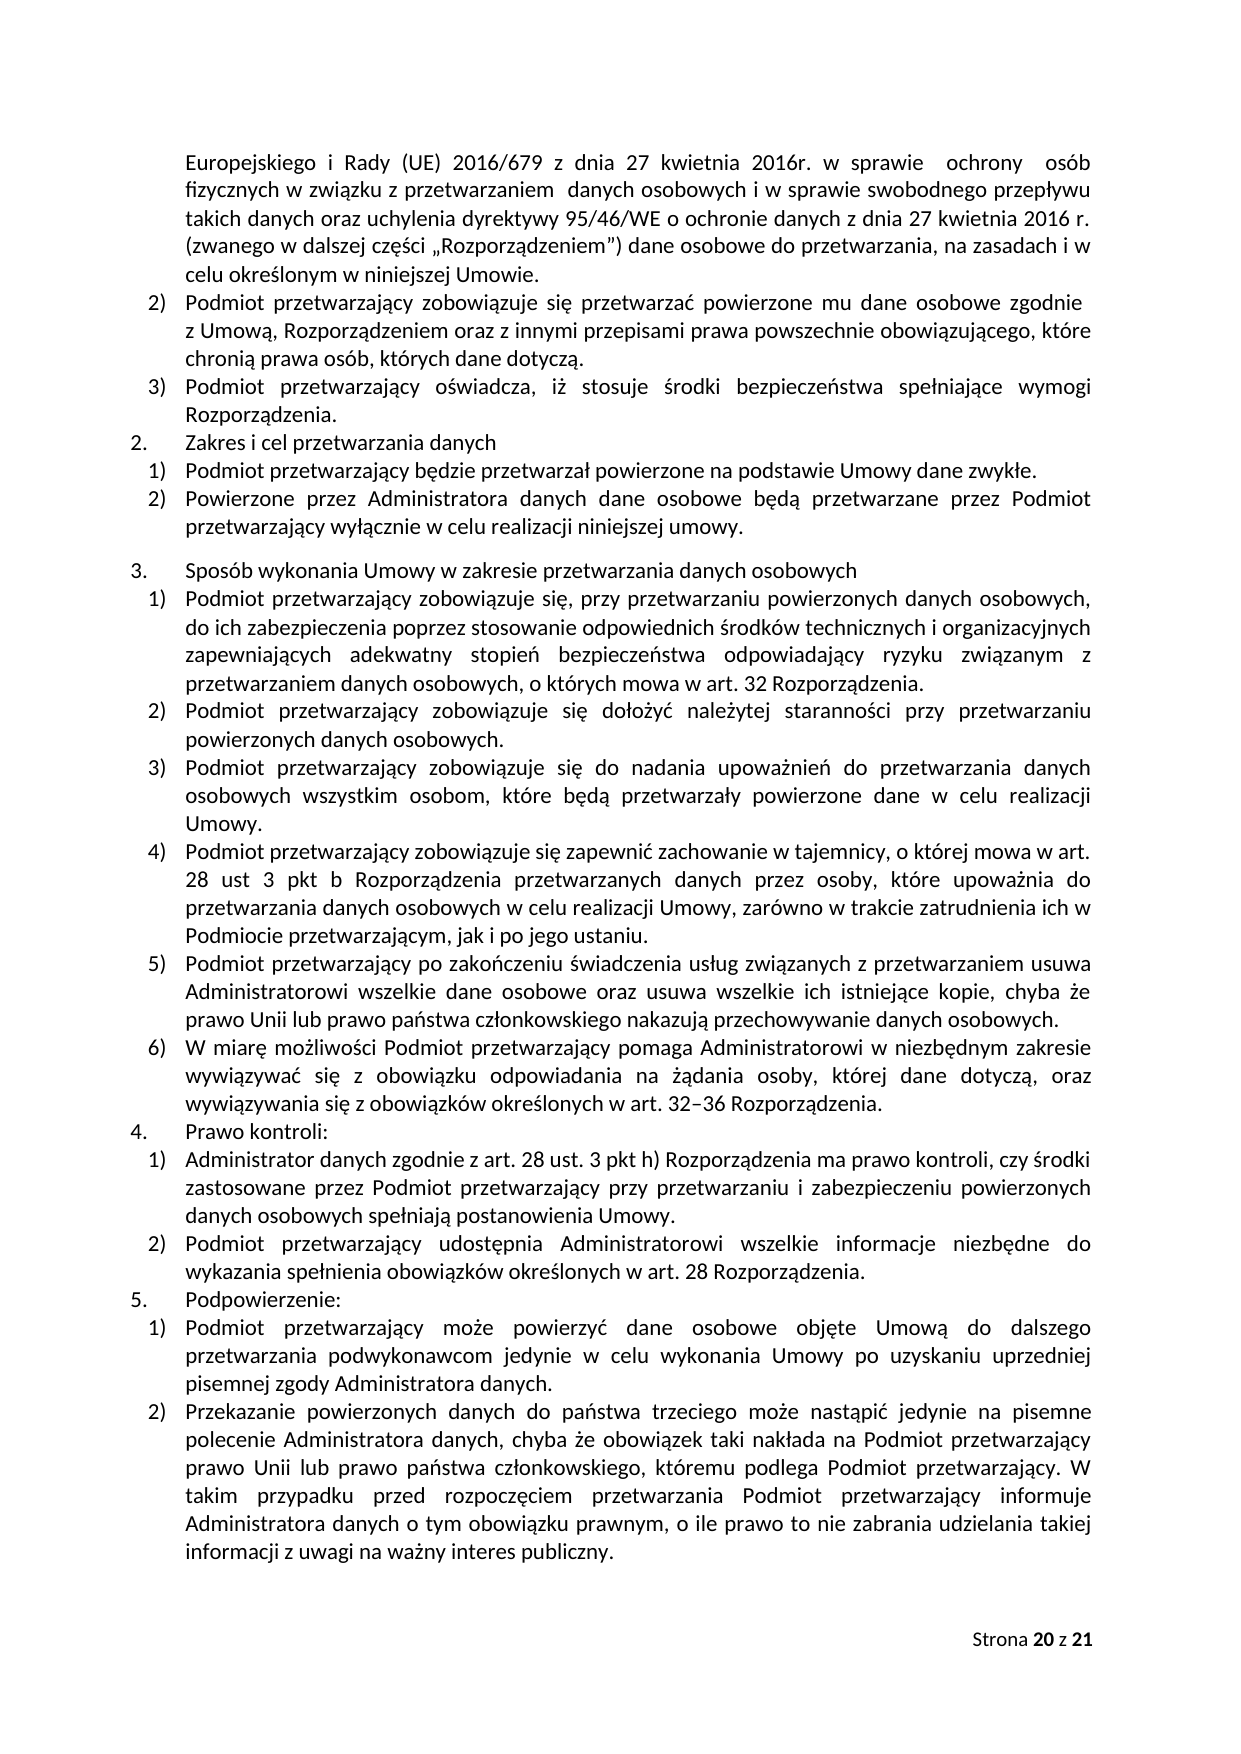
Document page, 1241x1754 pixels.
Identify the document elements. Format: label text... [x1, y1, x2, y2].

list Podmiot przetwarzający po zakończeniu świadczenia usług związanych z przetwarzaniem usuwa Administratorowi wszelkie dane osobowe oraz usuwa wszelkie ich istniejące kopie, chyba że prawo Unii lub prawo państwa członkowskiego nakazują przechowywanie danych osobowych. [148, 949, 1093, 1033]
list Przekazanie powierzonych danych do państwa trzeciego może nastąpić jedynie na pisemne polecenie Administratora danych, chyba że obowiązek taki nakłada na Podmiot przetwarzający prawo Unii lub prawo państwa członkowskiego, któremu podlega Podmiot przetwarzający. W takim przypadku przed rozpoczęciem przetwarzania Podmiot przetwarzający informuje Administratora danych o tym obowiązku prawnym, o ile prawo to nie zabrania udzielania takiej informacji z uwagi na ważny interes publiczny. [148, 1397, 1093, 1565]
list Podmiot przetwarzający zobowiązuje się dołożyć należytej staranności przy przetwarzaniu powierzonych danych osobowych. [148, 697, 1093, 753]
list Zakres i cel przetwarzania danych [148, 428, 1093, 456]
list Administrator danych zgodnie z art. 28 ust. 3 pkt h) Rozporządzenia ma prawo kontroli, czy środki zastosowane przez Podmiot przetwarzający przy przetwarzaniu i zabezpieczeniu powierzonych danych osobowych spełniają postanowienia Umowy. [148, 1145, 1093, 1229]
list W miarę możliwości Podmiot przetwarzający pomaga Administratorowi w niezbędnym zakresie wywiązywać się z obowiązku odpowiadania na żądania osoby, której dane dotyczą, oraz wywiązywania się z obowiązków określonych w art. 32–36 Rozporządzenia. [148, 1033, 1093, 1117]
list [148, 148, 1093, 288]
list Podmiot przetwarzający oświadcza, iż stosuje środki bezpieczeństwa spełniające wymogi Rozporządzenia. [148, 372, 1093, 428]
list Sposób wykonania Umowy w zakresie przetwarzania danych osobowych [148, 557, 1093, 584]
list Powierzone przez Administratora danych dane osobowe będą przetwarzane przez Podmiot przetwarzający wyłącznie w celu realizacji niniejszej umowy. [148, 484, 1093, 540]
list Podmiot przetwarzający zobowiązuje się zapewnić zachowanie w tajemnicy, o której mowa w art. 28 ust 3 pkt b Rozporządzenia przetwarzanych danych przez osoby, które upoważnia do przetwarzania danych osobowych w celu realizacji Umowy, zarówno w trakcie zatrudnienia ich w Podmiocie przetwarzającym, jak i po jego ustaniu. [148, 837, 1093, 949]
list Prawo kontroli: [148, 1117, 1093, 1145]
list Podmiot przetwarzający zobowiązuje się przetwarzać powierzone mu dane osobowe zgodnie z Umową, Rozporządzeniem oraz z innymi przepisami prawa powszechnie obowiązującego, które chronią prawa osób, których dane dotyczą. [148, 288, 1093, 372]
list Podmiot przetwarzający może powierzyć dane osobowe objęte Umową do dalszego przetwarzania podwykonawcom jedynie w celu wykonania Umowy po uzyskaniu uprzedniej pisemnej zgody Administratora danych. [148, 1313, 1093, 1397]
list Podpowierzenie: [148, 1285, 1093, 1313]
list Podmiot przetwarzający udostępnia Administratorowi wszelkie informacje niezbędne do wykazania spełnienia obowiązków określonych w art. 28 Rozporządzenia. [148, 1229, 1093, 1285]
list Podmiot przetwarzający zobowiązuje się, przy przetwarzaniu powierzonych danych osobowych, do ich zabezpieczenia poprzez stosowanie odpowiednich środków technicznych i organizacyjnych zapewniających adekwatny stopień bezpieczeństwa odpowiadający ryzyku związanym z przetwarzaniem danych osobowych, o których mowa w art. 32 Rozporządzenia. [148, 584, 1093, 697]
list Podmiot przetwarzający będzie przetwarzał powierzone na podstawie Umowy dane zwykłe. [148, 456, 1093, 484]
list Podmiot przetwarzający zobowiązuje się do nadania upoważnień do przetwarzania danych osobowych wszystkim osobom, które będą przetwarzały powierzone dane w celu realizacji Umowy. [148, 753, 1093, 837]
